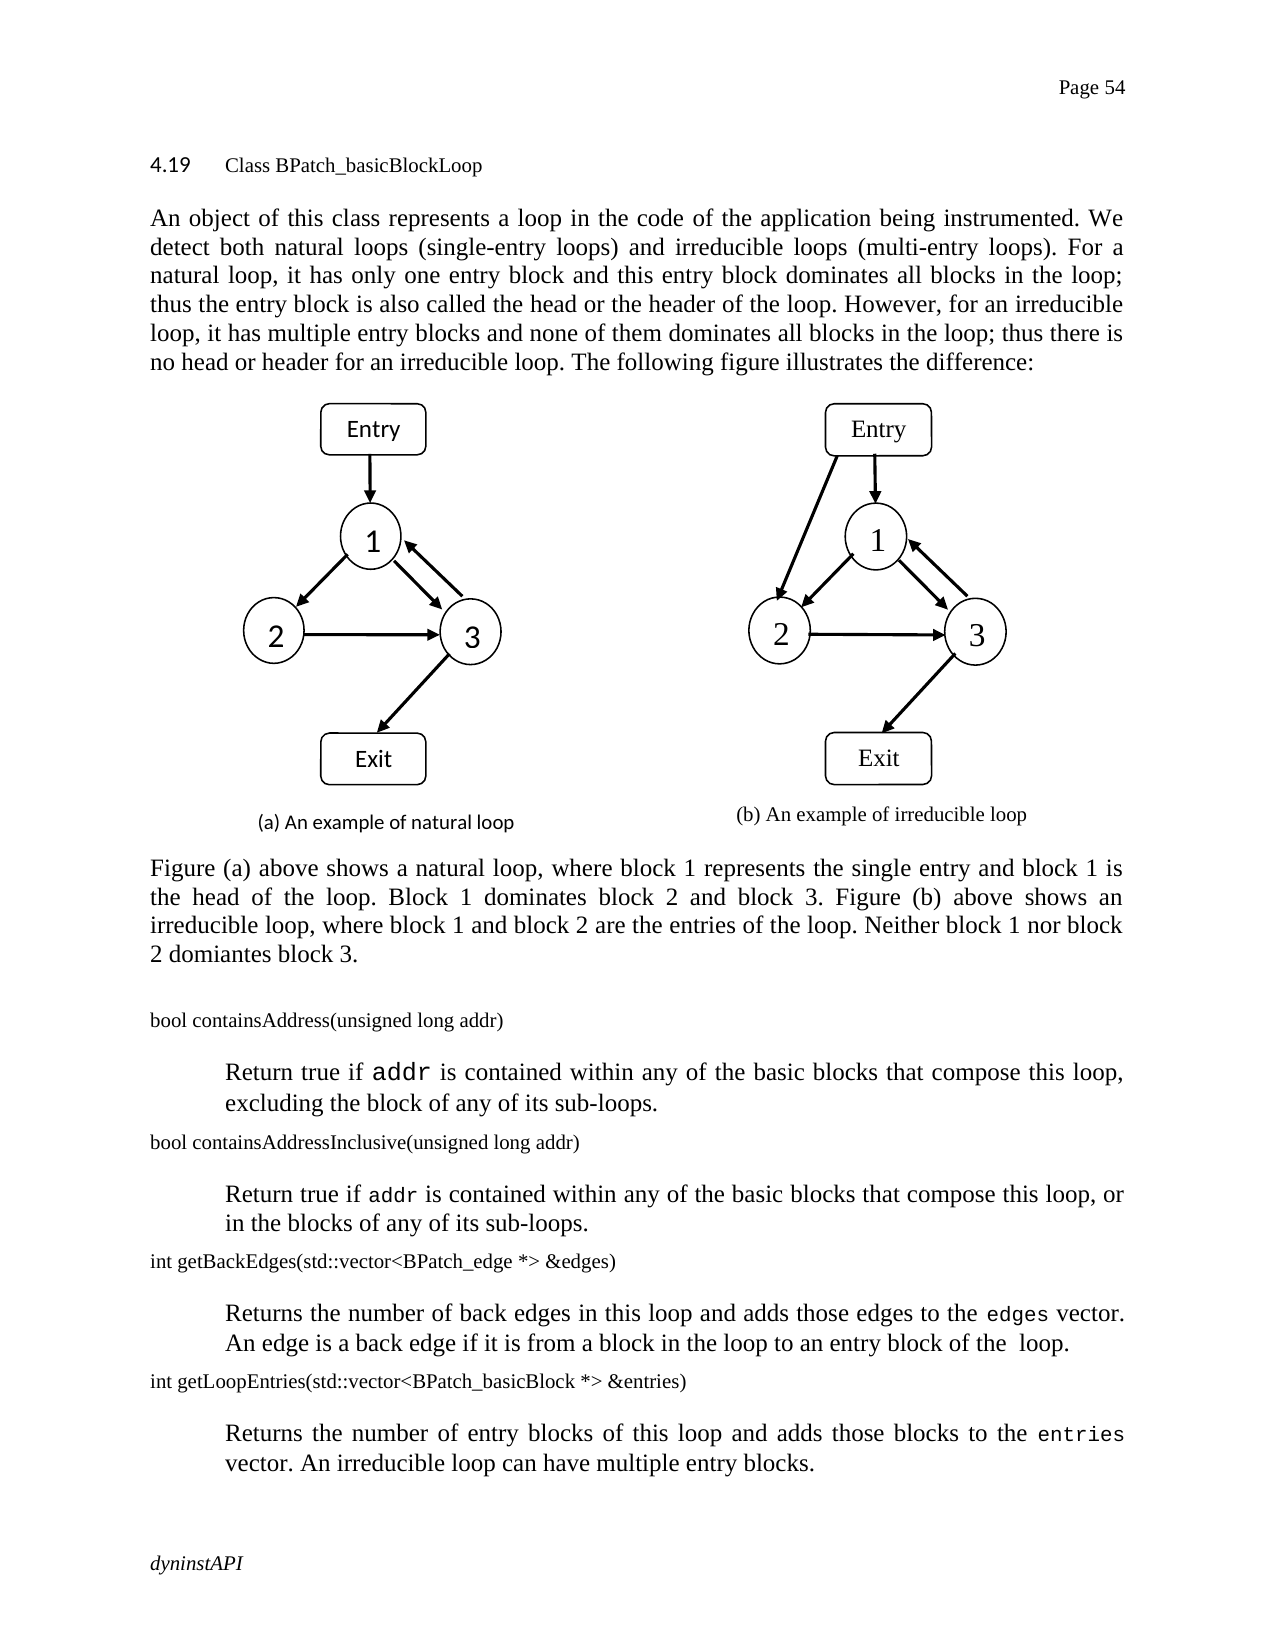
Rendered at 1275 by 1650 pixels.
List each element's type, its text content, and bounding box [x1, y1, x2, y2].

text bool containsAddress(unsigned long addr) [150, 1008, 1125, 1032]
text int getLoopEntries(std::vector<BPatch_basicBlock *> &entries) [150, 1369, 1125, 1393]
text int getBackEdges(std::vector<BPatch_edge *> &edges) [150, 1249, 1125, 1273]
list Return true if addr is contained within any of the basic blocks that compose this loop, or in the blocks of any of its sub-loops. [225, 1179, 1125, 1237]
subtitle Class BPatch_basicBlockLoop [150, 150, 1125, 178]
list Returns the number of entry blocks of this loop and adds those blocks to the entries vector. An irreducible loop can have multiple entry blocks. [225, 1418, 1125, 1477]
list Return true if addr is contained within any of the basic blocks that compose this loop, excluding the block of any of its sub-loops. [225, 1057, 1125, 1117]
text Figure (a) above shows a natural loop, where block 1 represents the single entry and block 1 is the head of the loop. Block 1 dominates block 2 and block 3. Figure (b) above shows an irreducible loop, where block 1 and block 2 are the entries of the loop. Neither block 1 nor block 2 domiantes block 3. [150, 853, 1125, 968]
list Returns the number of back edges in this loop and adds those edges to the edges vector. An edge is a back edge if it is from a block in the loop to an entry block of the loop. [225, 1298, 1125, 1357]
text bool containsAddressInclusive(unsigned long addr) [150, 1129, 1125, 1154]
text An object of this class represents a loop in the code of the application being instrumented. We detect both natural loops (single-entry loops) and irreducible loops (multi-entry loops). For a natural loop, it has only one entry block and this entry block dominates all blocks in the loop; thus the entry block is also called the head or the header of the loop. However, for an irreducible loop, it has multiple entry blocks and none of them dominates all blocks in the loop; thus there is no head or header for an irreducible loop. The following figure illustrates the difference: [150, 203, 1125, 376]
